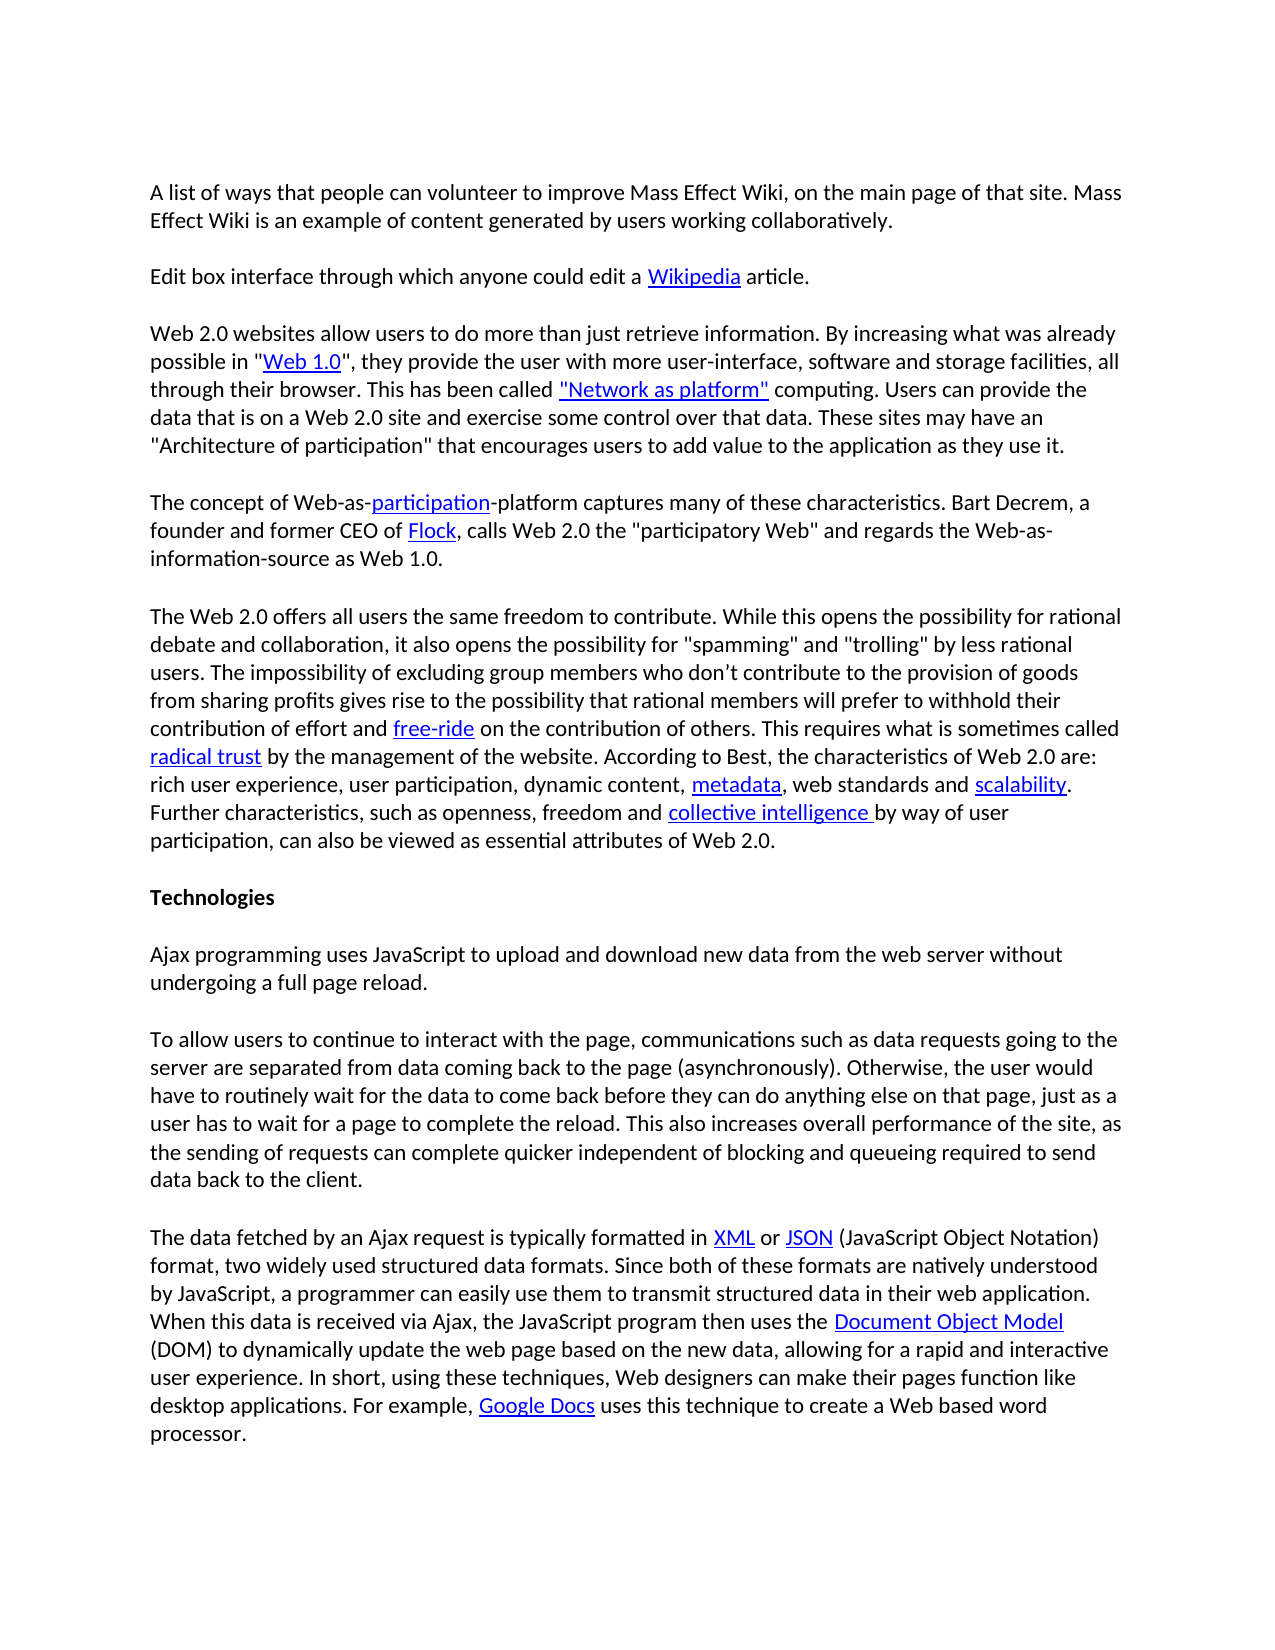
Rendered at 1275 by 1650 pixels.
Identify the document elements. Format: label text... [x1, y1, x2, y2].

text Ajax programming uses JavaScript to upload and download new data from the web server without undergoing a full page reload. [150, 940, 1125, 996]
text To allow users to continue to interact with the page, communications such as data requests going to the server are separated from data coming back to the page (asynchronously). Otherwise, the user would have to routinely wait for the data to come back before they can do anything else on that page, just as a user has to wait for a page to complete the reload. This also increases overall performance of the site, as the sending of requests can complete quicker independent of blocking and queueing required to send data back to the client. [150, 1026, 1125, 1194]
text The Web 2.0 offers all users the same freedom to contribute. While this opens the possibility for rational debate and collaboration, it also opens the possibility for "spamming" and "trolling" by less rational users. The impossibility of excluding group members who don’t contribute to the provision of goods from sharing profits gives rise to the possibility that rational members will prefer to withhold their contribution of effort and free-ride on the contribution of others. This requires what is sometimes called radical trust by the management of the website. According to Best, the characteristics of Web 2.0 are: rich user experience, user participation, dynamic content, metadata, web standards and scalability. Further characteristics, such as openness, freedom and collective intelligence by way of user participation, can also be viewed as essential attributes of Web 2.0. [150, 602, 1125, 854]
text A list of ways that people can volunteer to improve Mass Effect Wiki, on the main page of that site. Mass Effect Wiki is an example of content generated by users working collaboratively. [150, 178, 1125, 234]
text The concept of Web-as-participation-platform captures many of these characteristics. Bart Decrem, a founder and former CEO of Flock, calls Web 2.0 the "participatory Web" and regards the Web-as-information-source as Web 1.0. [150, 488, 1125, 573]
text Edit box interface through which anyone could edit a Wikipedia article. [150, 262, 1125, 290]
text The data fetched by an Ajax request is typically formatted in XML or JSON (JavaScript Object Notation) format, two widely used structured data formats. Since both of these formats are natively understood by JavaScript, a programmer can easily use them to transmit structured data in their web application. When this data is received via Ajax, the JavaScript program then uses the Document Object Model (DOM) to dynamically update the web page based on the new data, allowing for a rapid and interactive user experience. In short, using these techniques, Web designers can make their pages function like desktop applications. For example, Google Docs uses this technique to create a Web based word processor. [150, 1223, 1125, 1447]
text Technologies [150, 883, 1125, 911]
text Web 2.0 websites allow users to do more than just retrieve information. By increasing what was already possible in "Web 1.0", they provide the user with more user-interface, software and storage facilities, all through their browser. This has been called "Network as platform" computing. Users can provide the data that is on a Web 2.0 site and exercise some control over that data. These sites may have an "Architecture of participation" that encourages users to add value to the application as they use it. [150, 319, 1125, 459]
